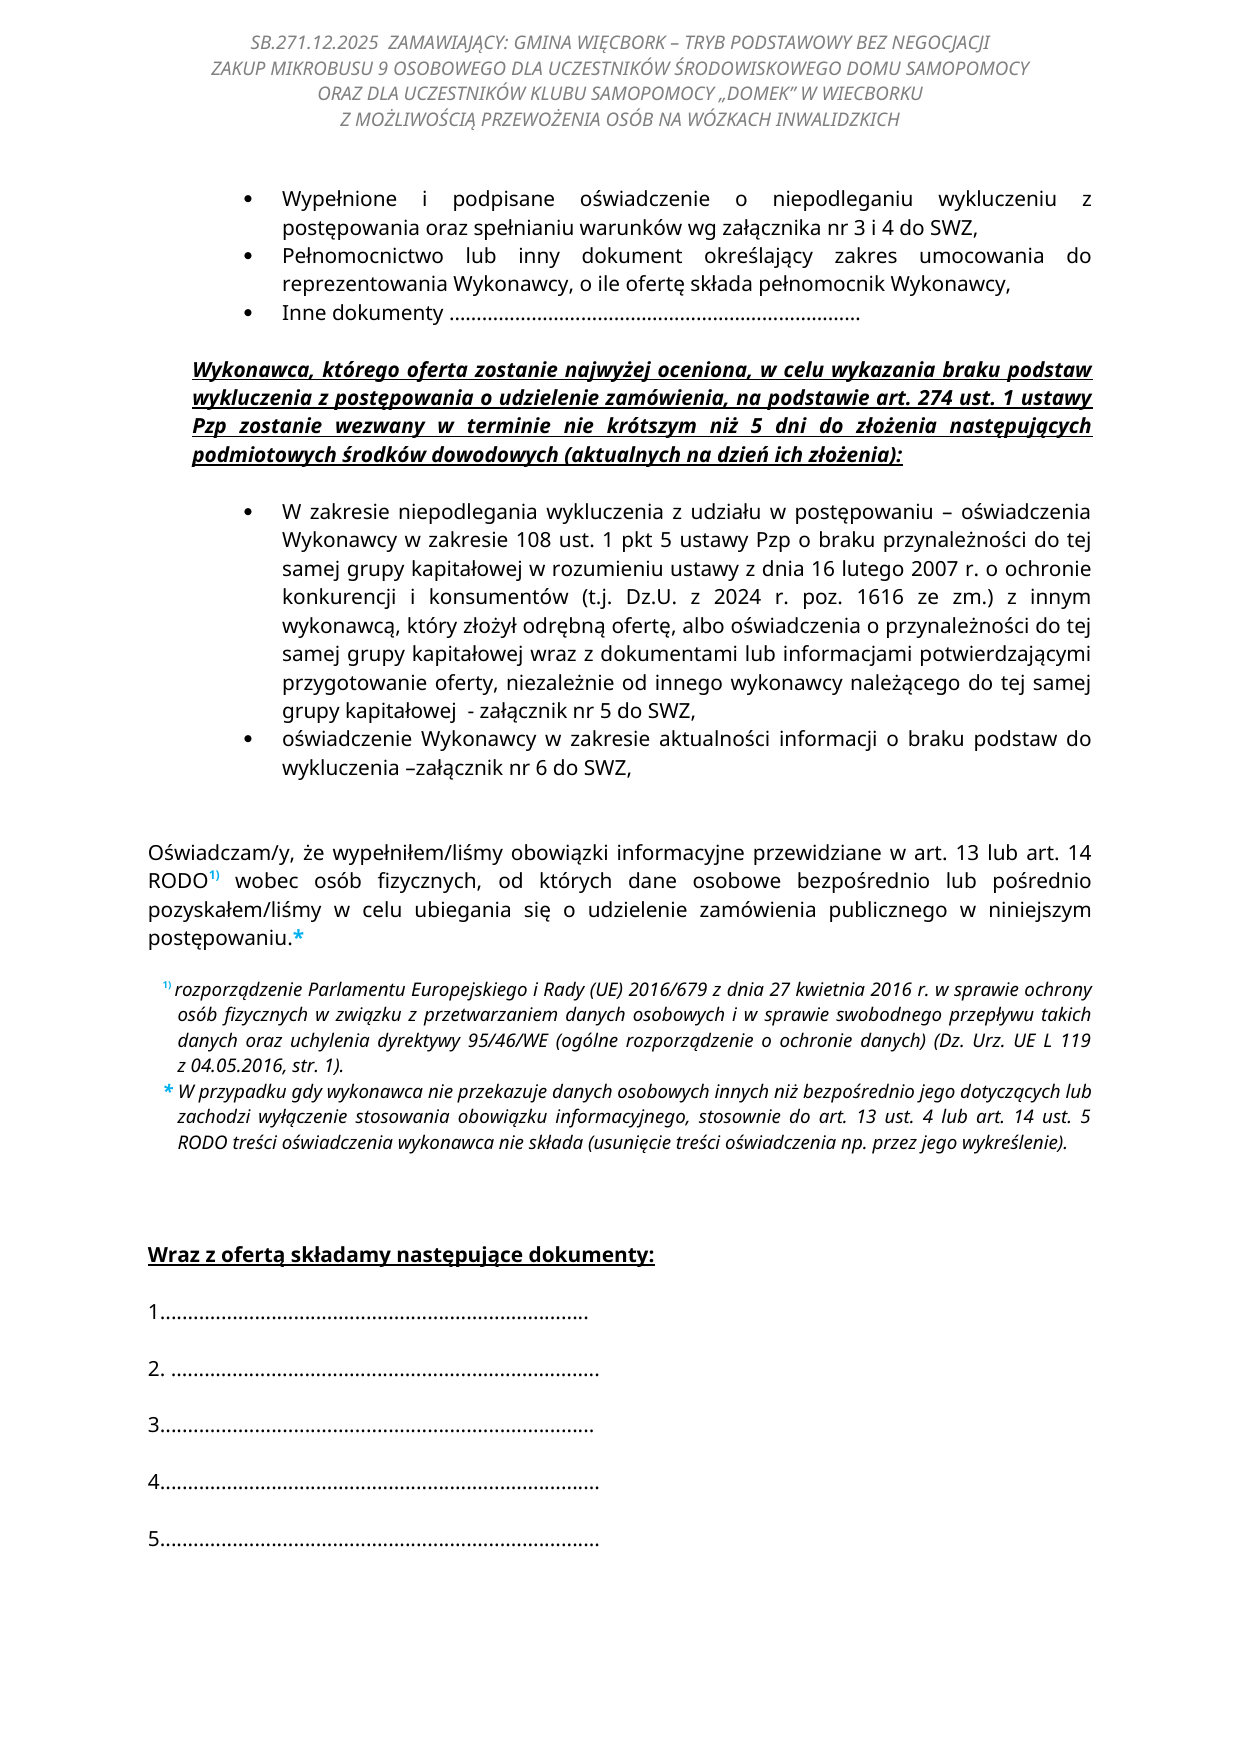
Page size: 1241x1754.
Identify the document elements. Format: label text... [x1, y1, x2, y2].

list Pełnomocnictwo lub inny dokument określający zakres umocowania do reprezentowania Wykonawcy, o ile ofertę składa pełnomocnik Wykonawcy, [244, 241, 1092, 298]
list Inne dokumenty ………………………………………………………………… [244, 298, 1092, 326]
list W zakresie niepodlegania wykluczenia z udziału w postępowaniu – oświadczenia Wykonawcy w zakresie 108 ust. 1 pkt 5 ustawy Pzp o braku przynależności do tej samej grupy kapitałowej w rozumieniu ustawy z dnia 16 lutego 2007 r. o ochronie konkurencji i konsumentów (t.j. Dz.U. z 2024 r. poz. 1616 ze zm.) z innym wykonawcą, który złożył odrębną ofertę, albo oświadczenia o przynależności do tej samej grupy kapitałowej wraz z dokumentami lub informacjami potwierdzającymi przygotowanie oferty, niezależnie od innego wykonawcy należącego do tej samej grupy kapitałowej - załącznik nr 5 do SWZ, [244, 497, 1092, 724]
text 1) rozporządzenie Parlamentu Europejskiego i Rady (UE) 2016/679 z dnia 27 kwietnia 2016 r. w sprawie ochrony osób fizycznych w związku z przetwarzaniem danych osobowych i w sprawie swobodnego przepływu takich danych oraz uchylenia dyrektywy 95/46/WE (ogólne rozporządzenie o ochronie danych) (Dz. Urz. UE L 119 z 04.05.2016, str. 1). [162, 976, 1092, 1078]
list Wypełnione i podpisane oświadczenie o niepodleganiu wykluczeniu z postępowania oraz spełnianiu warunków wg załącznika nr 3 i 4 do SWZ, [244, 184, 1092, 241]
text 3.............................................................................. [148, 1411, 1092, 1439]
text Wykonawca, którego oferta zostanie najwyżej oceniona, w celu wykazania braku podstaw wykluczenia z postępowania o udzielenie zamówienia, na podstawie art. 274 ust. 1 ustawy Pzp zostanie wezwany w terminie nie krótszym niż 5 dni do złożenia następujących podmiotowych środków dowodowych (aktualnych na dzień ich złożenia): [192, 380, 1092, 407]
list oświadczenie Wykonawcy w zakresie aktualności informacji o braku podstaw do wykluczenia –załącznik nr 6 do SWZ, [244, 724, 1092, 781]
text Wykonawca, którego oferta zostanie najwyżej oceniona, w celu wykazania braku podstaw wykluczenia z postępowania o udzielenie zamówienia, na podstawie art. 274 ust. 1 ustawy Pzp zostanie wezwany w terminie nie krótszym niż 5 dni do złożenia następujących podmiotowych środków dowodowych (aktualnych na dzień ich złożenia): [192, 437, 1092, 468]
text Oświadczam/y, że wypełniłem/liśmy obowiązki informacyjne przewidziane w art. 13 lub art. 14 RODO1) wobec osób fizycznych, od których dane osobowe bezpośrednio lub pośrednio pozyskałem/liśmy w celu ubiegania się o udzielenie zamówienia publicznego w niniejszym postępowaniu.* [148, 838, 1092, 952]
text * W przypadku gdy wykonawca nie przekazuje danych osobowych innych niż bezpośrednio jego dotyczących lub zachodzi wyłączenie stosowania obowiązku informacyjnego, stosownie do art. 13 ust. 4 lub art. 14 ust. 5 RODO treści oświadczenia wykonawca nie składa (usunięcie treści oświadczenia np. przez jego wykreślenie). [162, 1078, 1092, 1155]
text Wykonawca, którego oferta zostanie najwyżej oceniona, w celu wykazania braku podstaw wykluczenia z postępowania o udzielenie zamówienia, na podstawie art. 274 ust. 1 ustawy Pzp zostanie wezwany w terminie nie krótszym niż 5 dni do złożenia następujących podmiotowych środków dowodowych (aktualnych na dzień ich złożenia): [192, 355, 1092, 379]
text Wykonawca, którego oferta zostanie najwyżej oceniona, w celu wykazania braku podstaw wykluczenia z postępowania o udzielenie zamówienia, na podstawie art. 274 ust. 1 ustawy Pzp zostanie wezwany w terminie nie krótszym niż 5 dni do złożenia następujących podmiotowych środków dowodowych (aktualnych na dzień ich złożenia): [192, 409, 1092, 436]
text 1............................................................................. [148, 1297, 1092, 1325]
text 2. ............................................................................. [148, 1354, 1092, 1382]
text Wraz z ofertą składamy następujące dokumenty: [148, 1240, 1092, 1268]
text 4............................................................................... [148, 1467, 1092, 1496]
text 5............................................................................... [148, 1524, 1092, 1553]
